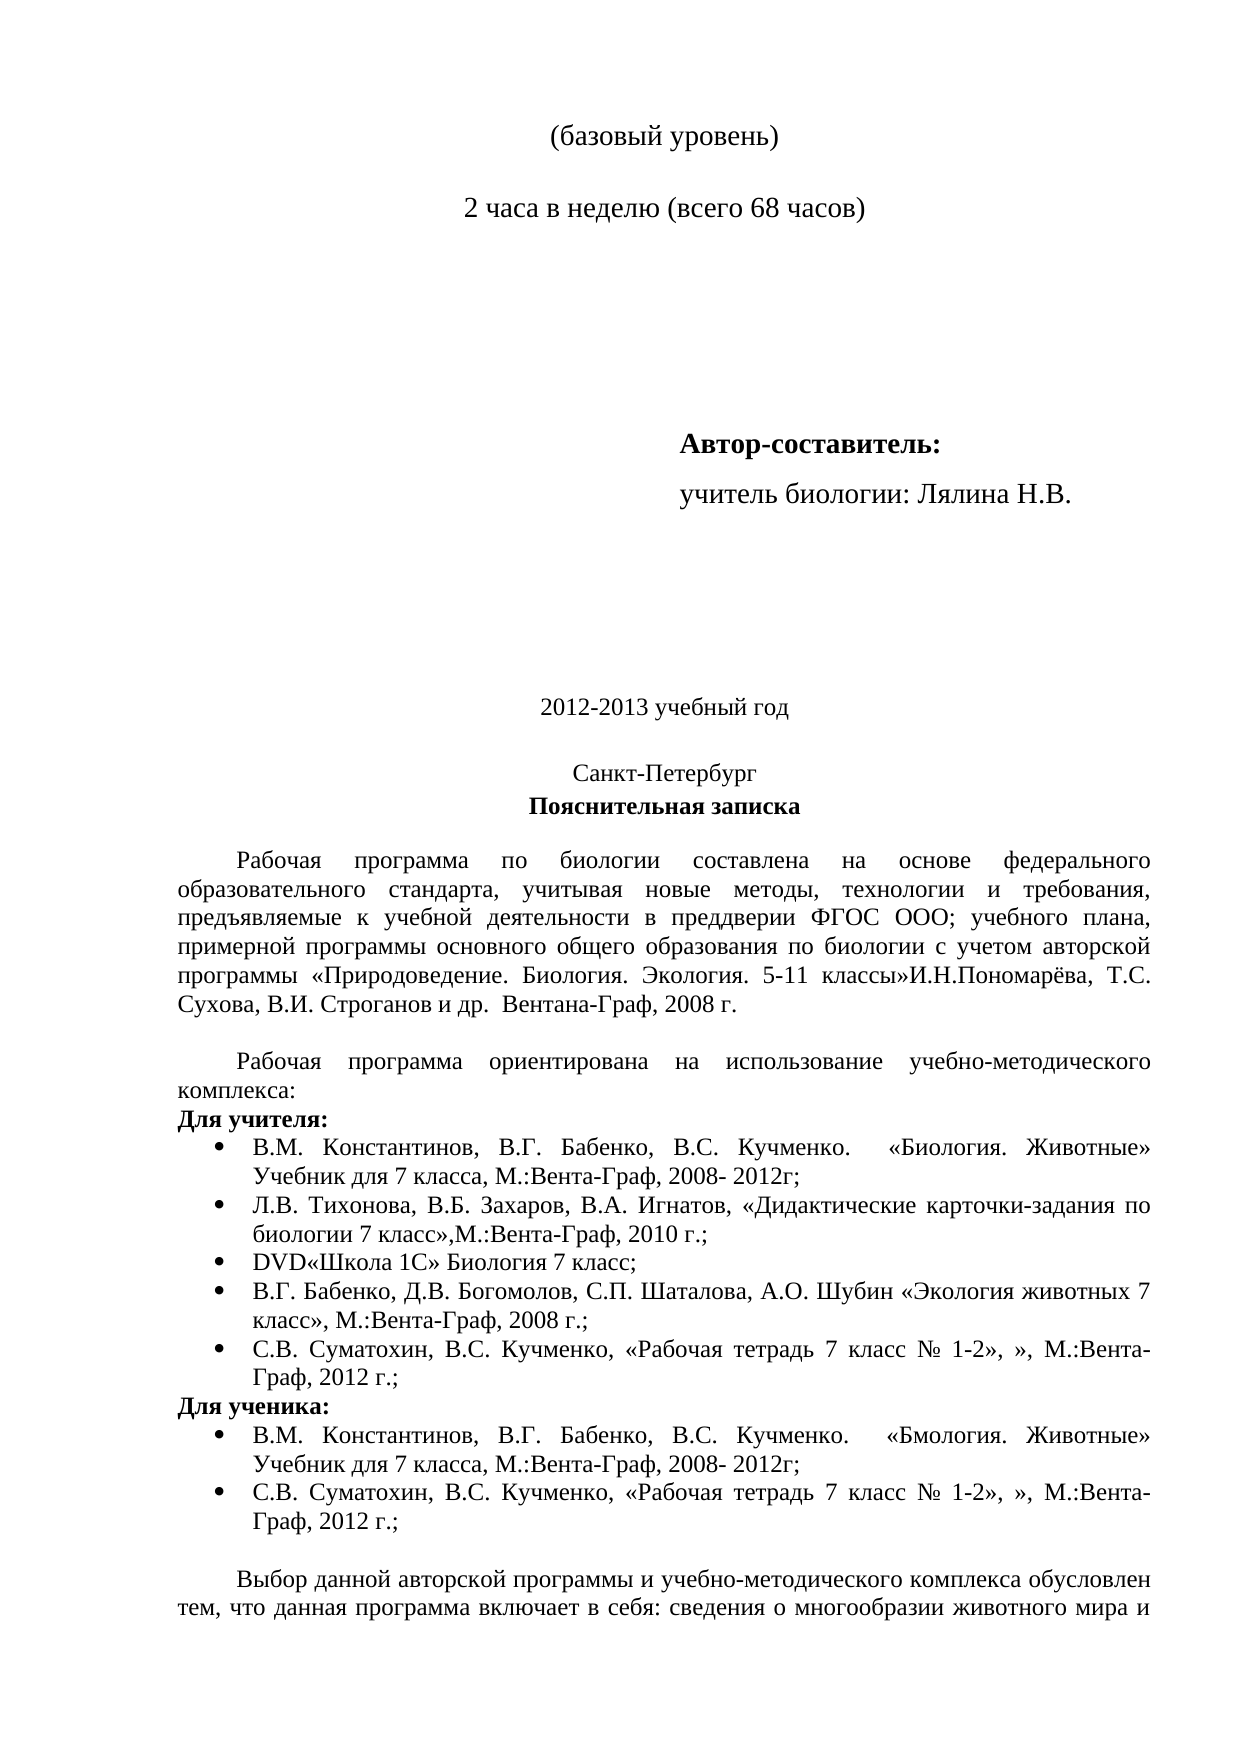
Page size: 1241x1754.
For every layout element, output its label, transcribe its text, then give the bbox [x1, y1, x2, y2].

text (базовый уровень) [177, 118, 1152, 152]
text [177, 1564, 1152, 1621]
text Рабочая программа по биологии составлена на основе федерального образовательного стандарта, учитывая новые методы, технологии и требования, предъявляемые к учебной деятельности в преддверии ФГОС ООО; учебного плана, примерной программы основного общего образования по биологии с учетом авторской программы «Природоведение. Биология. Экология. 5-11 классы»И.Н.Пономарёва, Т.С. Сухова, В.И. Строганов и др. Вентана-Граф, 2008 г. [177, 845, 1152, 1017]
text Рабочая программа ориентирована на использование учебно-методического комплекса: [177, 1046, 1152, 1104]
list Л.В. Тихонова, В.Б. Захаров, В.А. Игнатов, «Дидактические карточки-задания по биологии 7 класс»,М.:Вента-Граф, 2010 г.; [215, 1190, 1152, 1247]
text 2012-2013 учебный год [177, 692, 1152, 721]
text 2 часа в неделю (всего 68 часов) [177, 190, 1152, 223]
list В.Г. Бабенко, Д.В. Богомолов, С.П. Шаталова, А.О. Шубин «Экология животных 7 класс», М.:Вента-Граф, 2008 г.; [215, 1276, 1152, 1334]
text учитель биологии: Лялина Н.В. [679, 477, 1152, 510]
text Пояснительная записка [177, 791, 1152, 820]
text Для учителя: [177, 1104, 1152, 1132]
list С.В. Суматохин, В.С. Кучменко, «Рабочая тетрадь 7 класс № 1-2», », М.:Вента-Граф, 2012 г.; [215, 1334, 1152, 1391]
list В.М. Константинов, В.Г. Бабенко, В.С. Кучменко. «Бмология. Животные» Учебник для 7 класса, М.:Вента-Граф, 2008- 2012г; [215, 1420, 1152, 1477]
list С.В. Суматохин, В.С. Кучменко, «Рабочая тетрадь 7 класс № 1-2», », М.:Вента-Граф, 2012 г.; [215, 1477, 1152, 1535]
text Автор-составитель: [679, 426, 1152, 460]
list В.М. Константинов, В.Г. Бабенко, В.С. Кучменко. «Биология. Животные» Учебник для 7 класса, М.:Вента-Граф, 2008- 2012г; [215, 1132, 1152, 1190]
list DVD«Школа 1С» Биология 7 класс; [215, 1247, 1152, 1276]
text Для ученика: [177, 1391, 1152, 1420]
text Санкт-Петербург [177, 758, 1152, 787]
